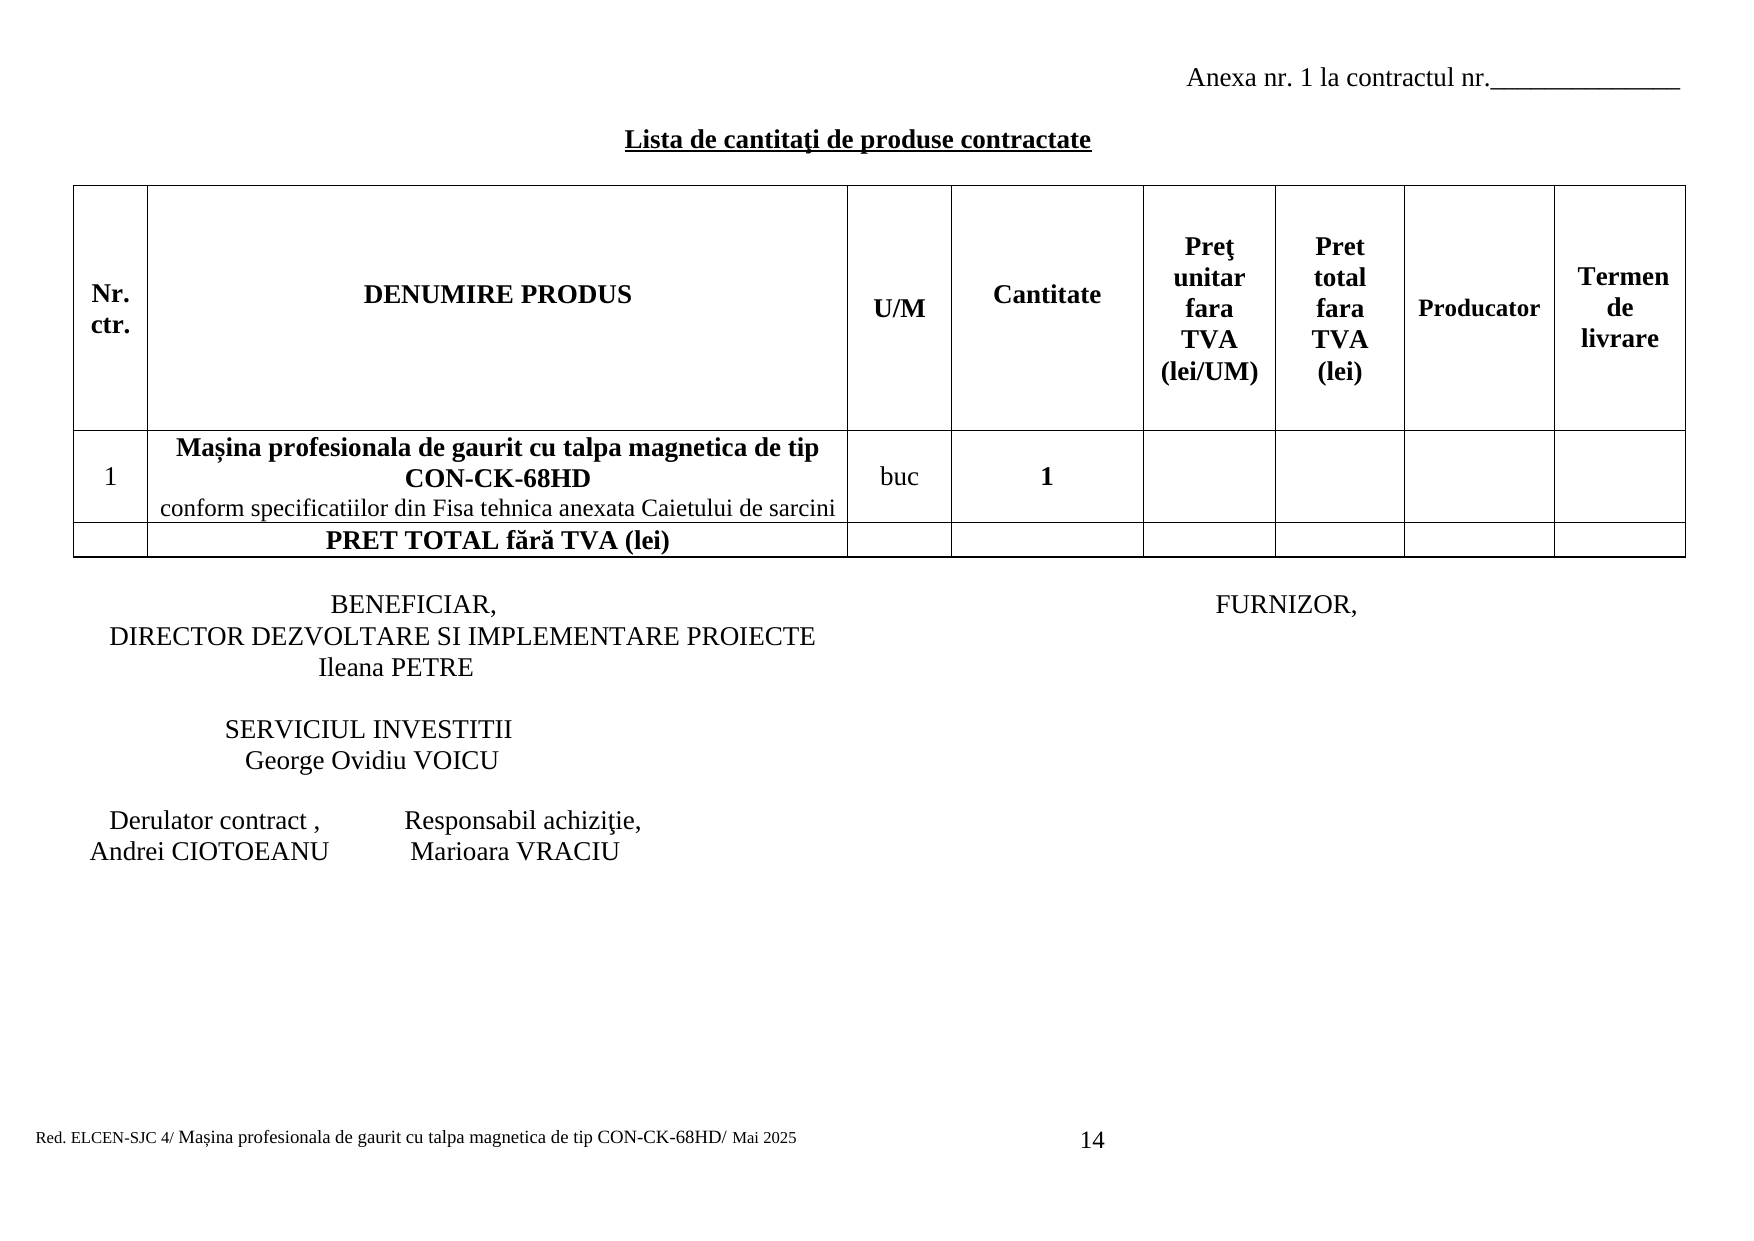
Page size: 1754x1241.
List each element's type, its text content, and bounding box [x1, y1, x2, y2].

text Anexa nr. 1 la contractul nr.______________ [35, 61, 1680, 92]
table_header U/M [848, 186, 951, 429]
text Derulator contract , Responsabil achiziţie, [35, 804, 1680, 835]
text George Ovidiu VOICU [35, 744, 1680, 775]
table_cell Mașina profesionala de gaurit cu talpa magnetica de tip CON-CK-68HD conform specificatiilor din Fisa tehnica anexata Caietului de sarcini [148, 431, 847, 522]
table_cell buc [848, 431, 951, 522]
table_cell 1 [952, 431, 1143, 522]
table_header Cantitate [952, 186, 1143, 429]
text DIRECTOR DEZVOLTARE SI IMPLEMENTARE PROIECTE [35, 620, 1680, 651]
table_cell [952, 523, 1143, 556]
table_cell [848, 523, 951, 556]
table_cell [1144, 431, 1275, 522]
table_header Producator [1405, 186, 1554, 429]
table_header Preţ unitar fara TVA (lei/UM) [1144, 186, 1275, 429]
table_cell [1144, 523, 1275, 556]
table_cell PRET TOTAL fără TVA (lei) [148, 523, 847, 556]
table_cell [1276, 431, 1404, 522]
table_cell [1555, 431, 1685, 522]
table_header Termen de livrare [1555, 186, 1685, 429]
table_header Nr. ctr. [74, 186, 147, 429]
table_cell [1405, 523, 1554, 556]
text SERVICIUL INVESTITII [35, 713, 1680, 744]
text Andrei CIOTOEANU Marioara VRACIU [35, 835, 1680, 866]
text BENEFICIAR, FURNIZOR, [109, 588, 1680, 620]
table_cell [1405, 431, 1554, 522]
table_header DENUMIRE PRODUS [148, 186, 847, 429]
table_header Pret total fara TVA (lei) [1276, 186, 1404, 429]
text Ileana PETRE [35, 651, 1680, 682]
table_cell [74, 523, 147, 556]
table_cell [1555, 523, 1685, 556]
table_cell 1 [74, 431, 147, 522]
text Lista de cantitaţi de produse contractate [35, 123, 1680, 154]
table_cell [1276, 523, 1404, 556]
